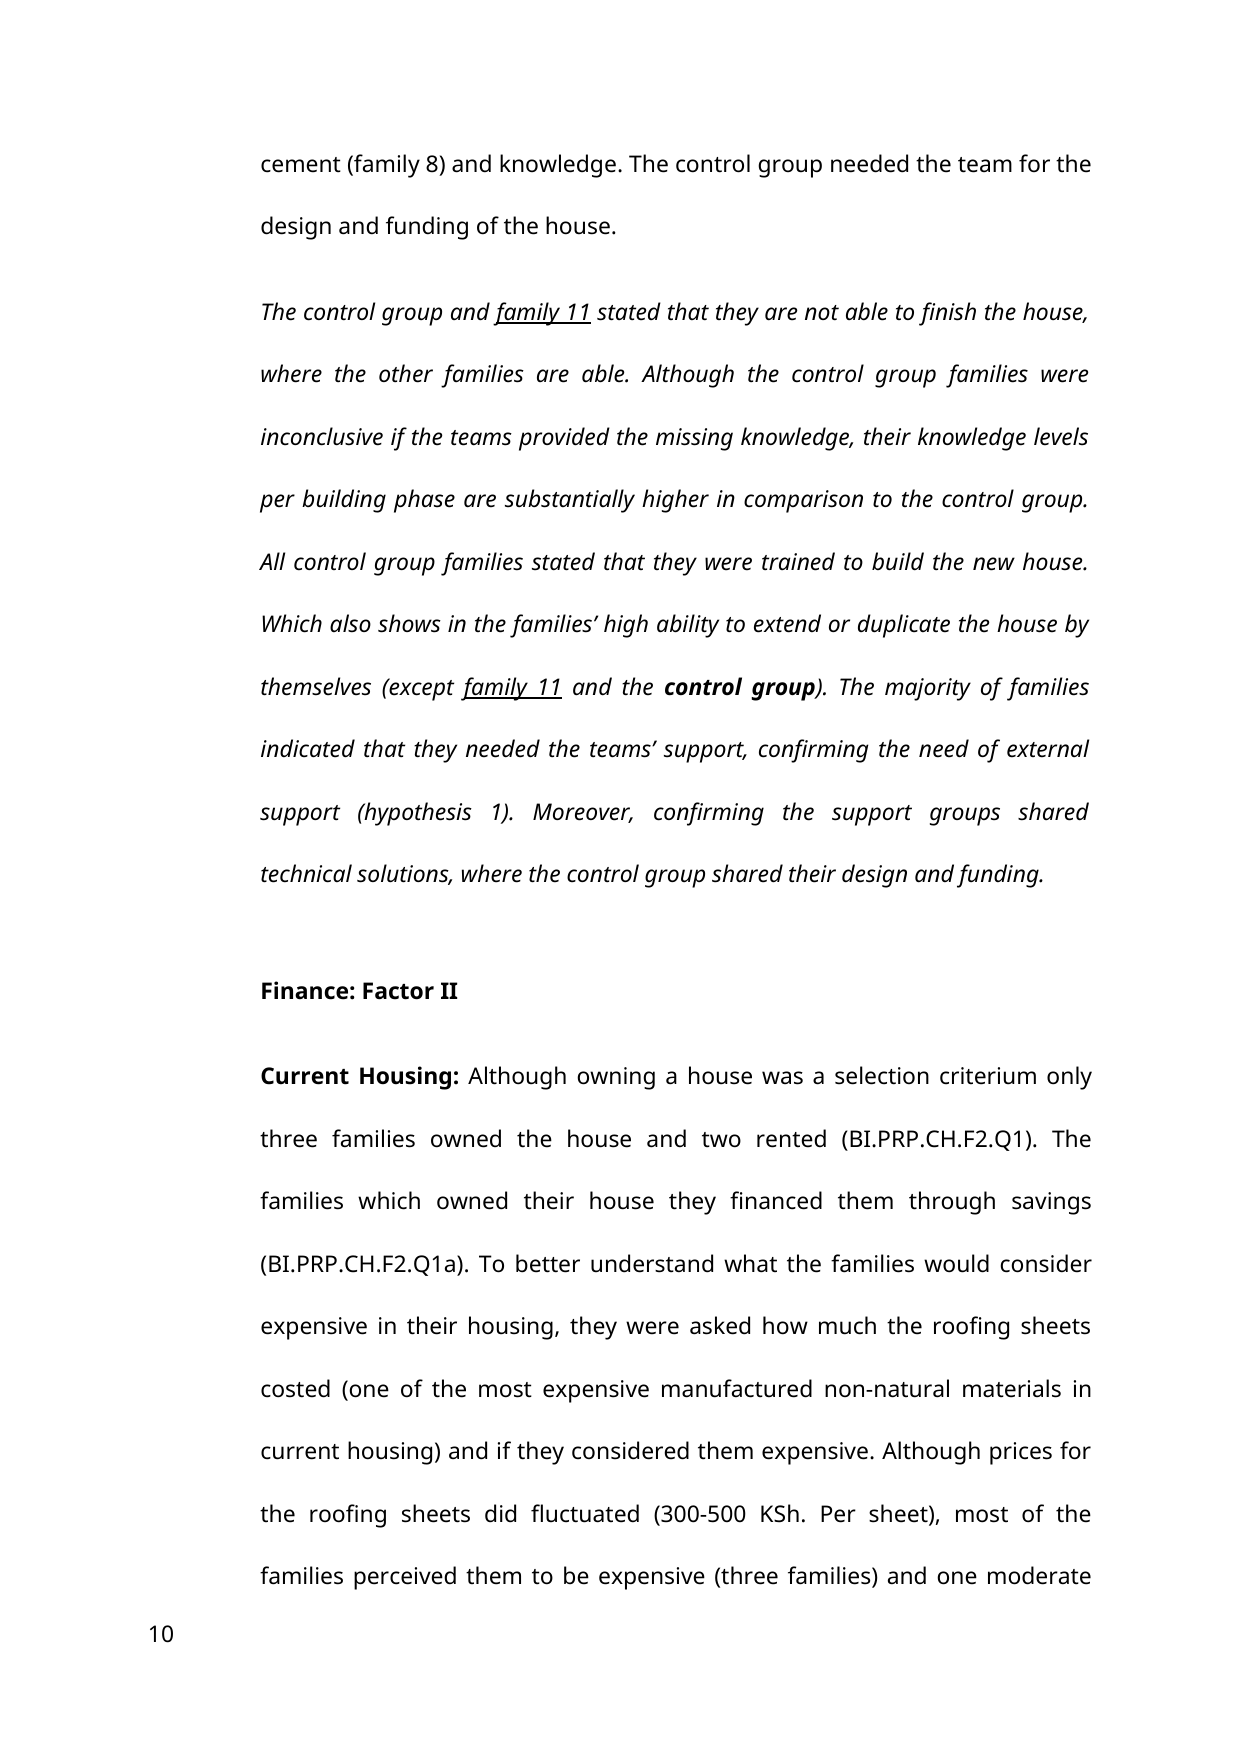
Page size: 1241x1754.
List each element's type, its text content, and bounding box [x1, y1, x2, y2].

text Finance: Factor II [260, 975, 1093, 1006]
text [260, 1060, 1093, 1591]
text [260, 148, 1093, 241]
text The control group and family 11 stated that they are not able to finish the house, where the other families are able. Although the control group families were inconclusive if the teams provided the missing knowledge, their knowledge levels per building phase are substantially higher in comparison to the control group. All control group families stated that they were trained to build the new house. Which also shows in the families’ high ability to extend or duplicate the house by themselves (except family 11 and the control group). The majority of families indicated that they needed the teams’ support, confirming the need of external support (hypothesis 1). Moreover, confirming the support groups shared technical solutions, where the control group shared their design and funding. [260, 296, 1093, 889]
